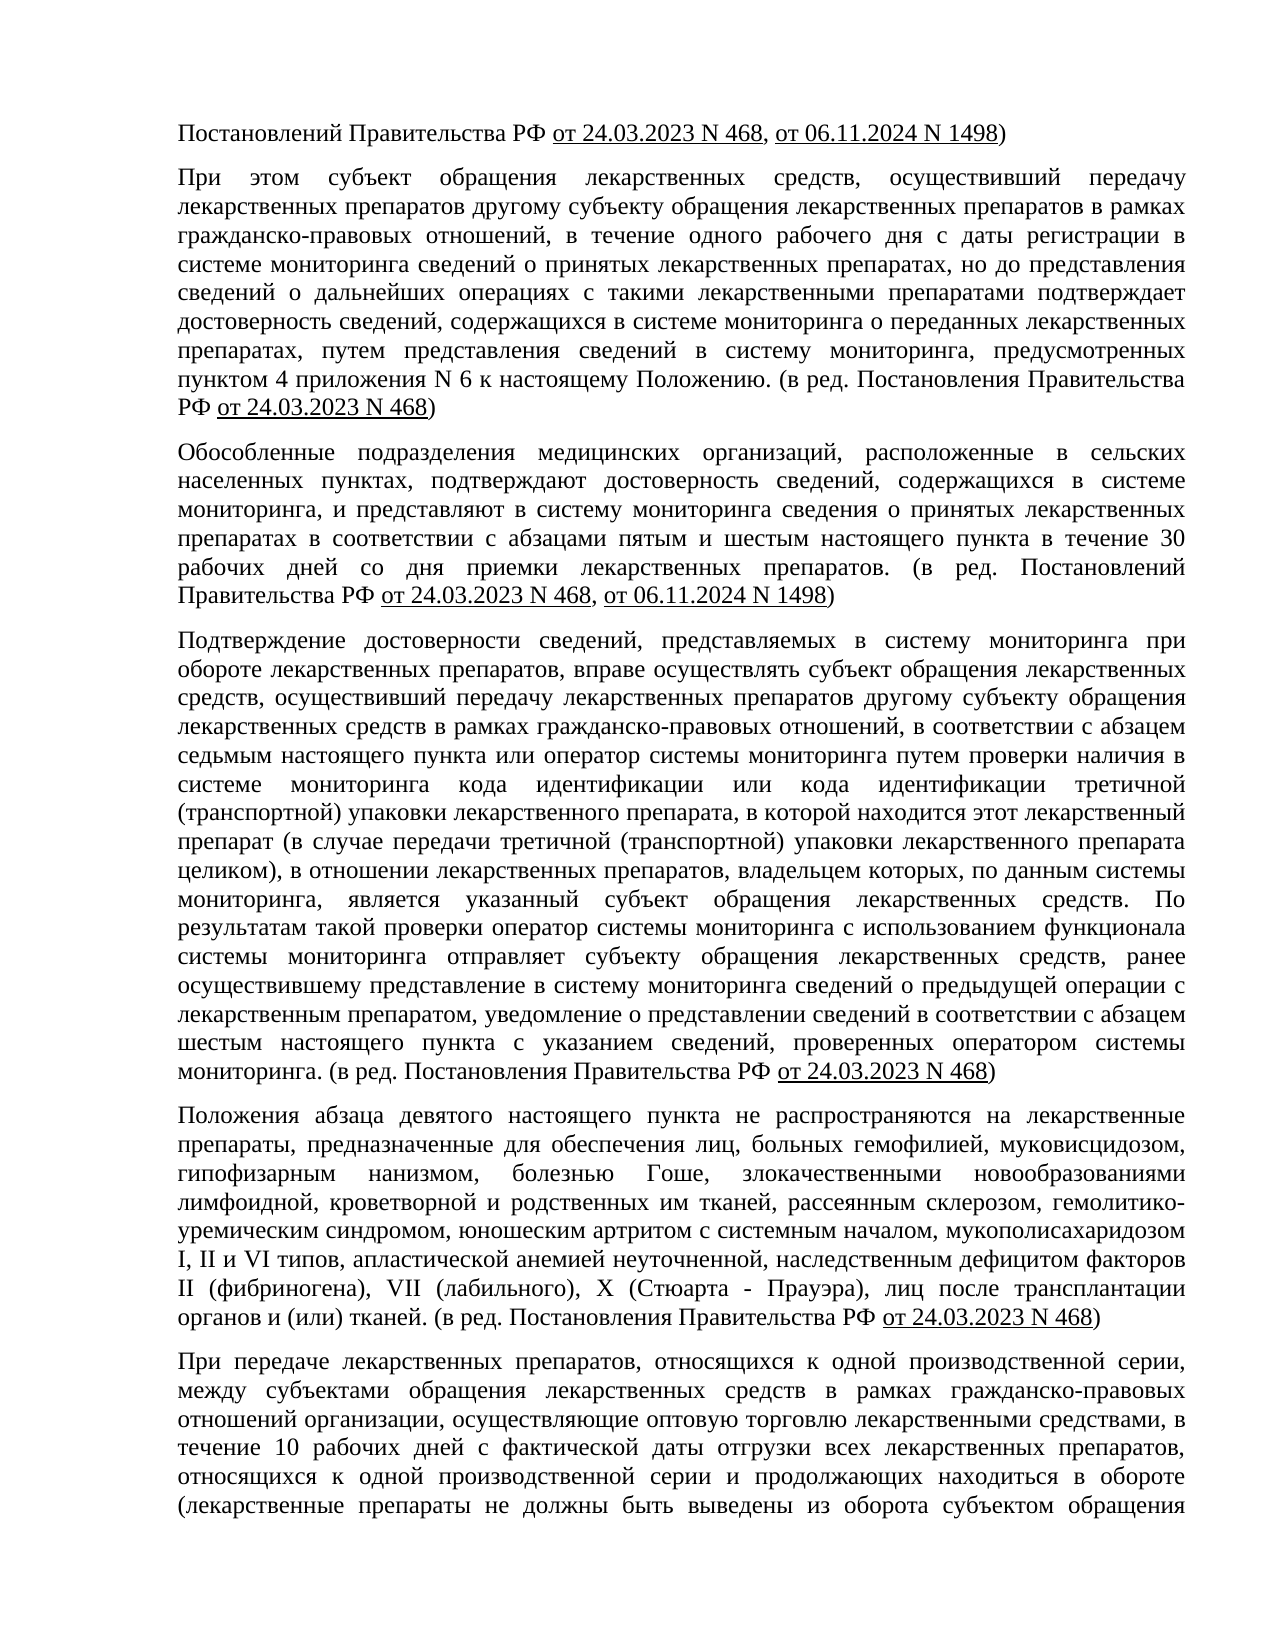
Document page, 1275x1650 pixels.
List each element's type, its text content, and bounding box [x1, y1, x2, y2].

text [177, 118, 1186, 147]
text Обособленные подразделения медицинских организаций, расположенные в сельских населенных пунктах, подтверждают достоверность сведений, содержащихся в системе мониторинга, и представляют в систему мониторинга сведения о принятых лекарственных препаратах в соответствии с абзацами пятым и шестым настоящего пункта в течение 30 рабочих дней со дня приемки лекарственных препаратов. (в ред. Постановлений Правительства РФ от 24.03.2023 N 468, от 06.11.2024 N 1498) [177, 437, 1186, 609]
text При этом субъект обращения лекарственных средств, осуществивший передачу лекарственных препаратов другому субъекту обращения лекарственных препаратов в рамках гражданско-правовых отношений, в течение одного рабочего дня с даты регистрации в системе мониторинга сведений о принятых лекарственных препаратах, но до представления сведений о дальнейших операциях с такими лекарственными препаратами подтверждает достоверность сведений, содержащихся в системе мониторинга о переданных лекарственных препаратах, путем представления сведений в систему мониторинга, предусмотренных пунктом 4 приложения N 6 к настоящему Положению. (в ред. Постановления Правительства РФ от 24.03.2023 N 468) [177, 162, 1186, 421]
text Подтверждение достоверности сведений, представляемых в систему мониторинга при обороте лекарственных препаратов, вправе осуществлять субъект обращения лекарственных средств, осуществивший передачу лекарственных препаратов другому субъекту обращения лекарственных средств в рамках гражданско-правовых отношений, в соответствии с абзацем седьмым настоящего пункта или оператор системы мониторинга путем проверки наличия в системе мониторинга кода идентификации или кода идентификации третичной (транспортной) упаковки лекарственного препарата, в которой находится этот лекарственный препарат (в случае передачи третичной (транспортной) упаковки лекарственного препарата целиком), в отношении лекарственных препаратов, владельцем которых, по данным системы мониторинга, является указанный субъект обращения лекарственных средств. По результатам такой проверки оператор системы мониторинга с использованием функционала системы мониторинга отправляет субъекту обращения лекарственных средств, ранее осуществившему представление в систему мониторинга сведений о предыдущей операции с лекарственным препаратом, уведомление о представлении сведений в соответствии с абзацем шестым настоящего пункта с указанием сведений, проверенных оператором системы мониторинга. (в ред. Постановления Правительства РФ от 24.03.2023 N 468) [177, 625, 1186, 1085]
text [177, 1346, 1186, 1519]
text Положения абзаца девятого настоящего пункта не распространяются на лекарственные препараты, предназначенные для обеспечения лиц, больных гемофилией, муковисцидозом, гипофизарным нанизмом, болезнью Гоше, злокачественными новообразованиями лимфоидной, кроветворной и родственных им тканей, рассеянным склерозом, гемолитико-уремическим синдромом, юношеским артритом с системным началом, мукополисахаридозом I, II и VI типов, апластической анемией неуточненной, наследственным дефицитом факторов II (фибриногена), VII (лабильного), X (Стюарта - Прауэра), лиц после трансплантации органов и (или) тканей. (в ред. Постановления Правительства РФ от 24.03.2023 N 468) [177, 1101, 1186, 1331]
